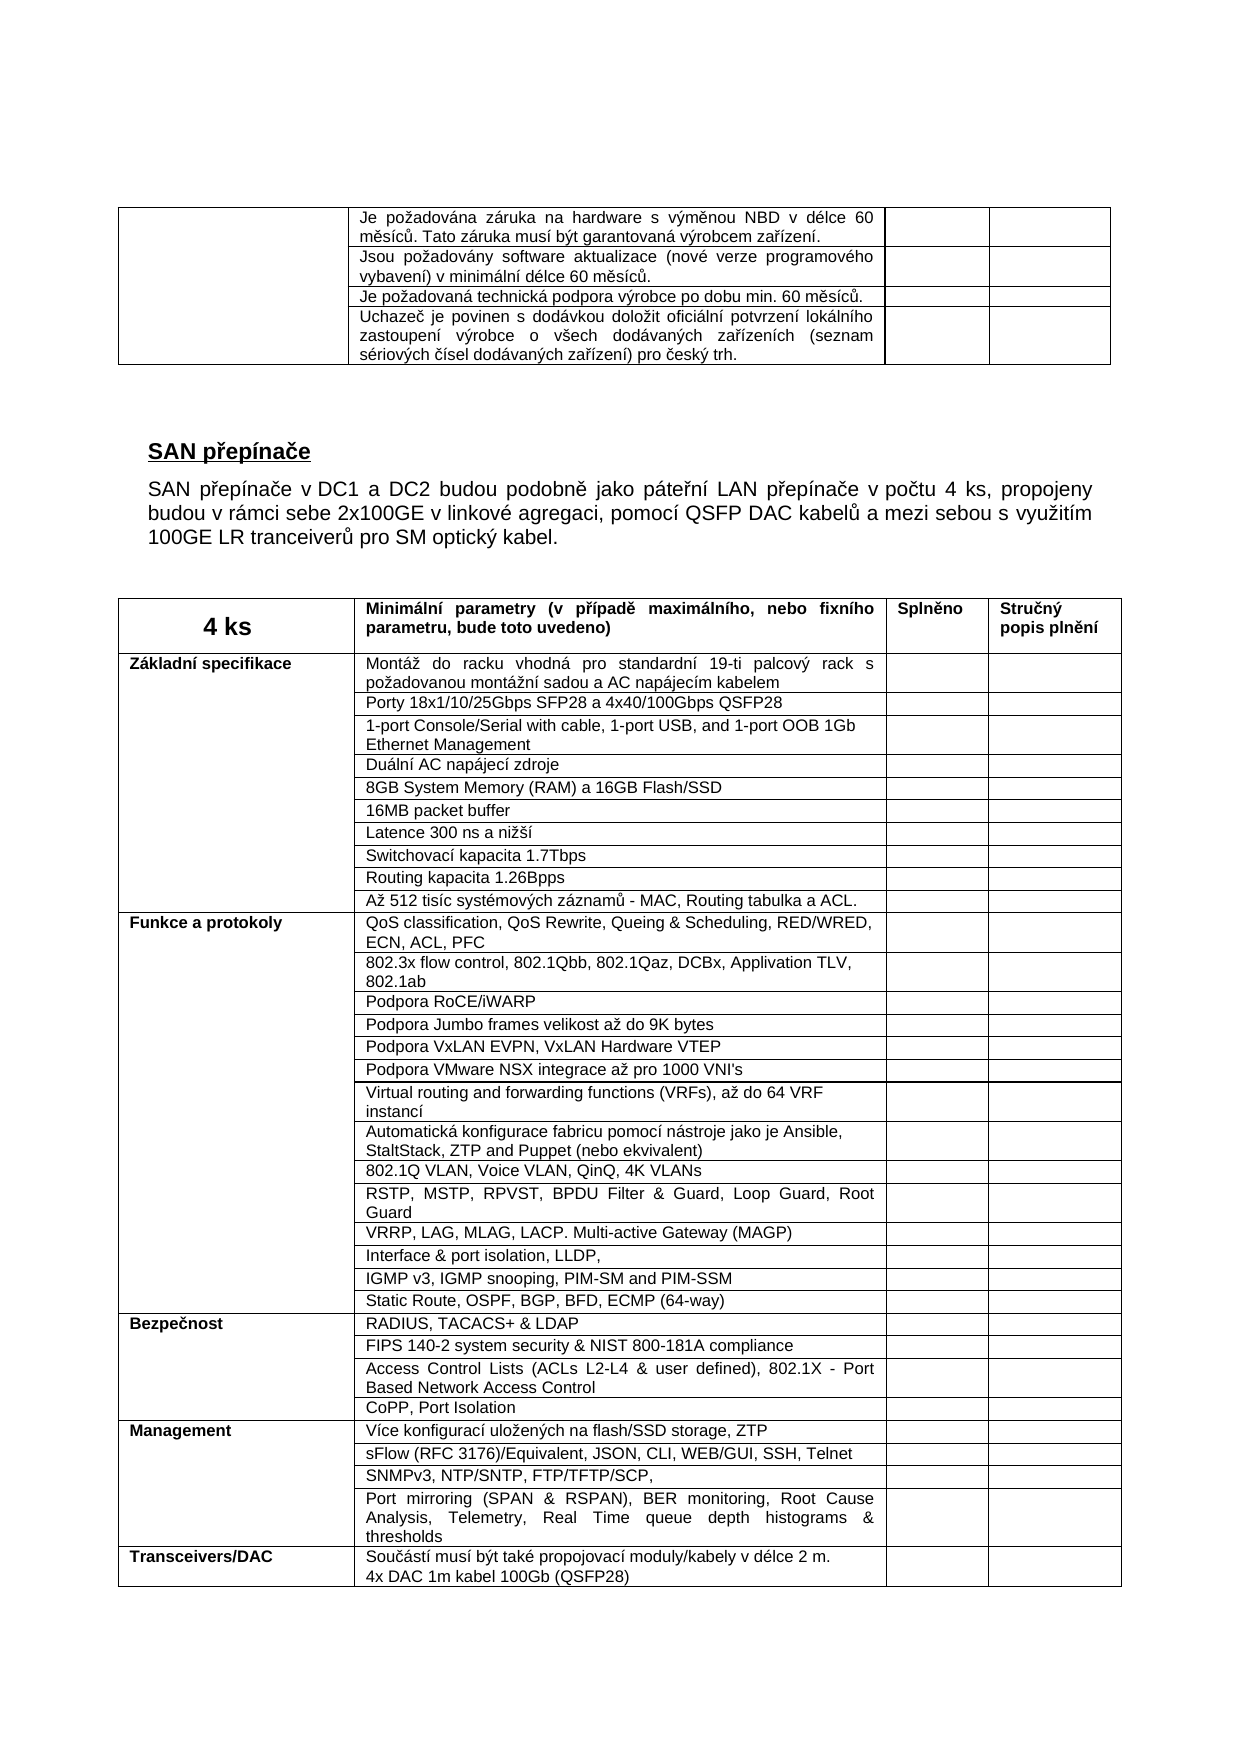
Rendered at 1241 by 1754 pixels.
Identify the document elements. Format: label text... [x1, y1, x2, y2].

table_cell Interface & port isolation, LLDP, [355, 1246, 886, 1267]
table_cell [989, 913, 1121, 952]
table_cell [989, 1444, 1121, 1465]
table_cell Podpora Jumbo frames velikost až do 9K bytes [355, 1015, 886, 1036]
table_cell Access Control Lists (ACLs L2-L4 & user defined), 802.1X - Port Based Network Access Control [355, 1359, 886, 1397]
table_cell [989, 1466, 1121, 1488]
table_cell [355, 1547, 886, 1586]
table_cell [989, 1037, 1121, 1059]
table_cell [989, 1314, 1121, 1335]
table_cell [887, 1269, 988, 1290]
table_cell IGMP v3, IGMP snooping, PIM-SM and PIM-SSM [355, 1269, 886, 1290]
table_cell Switchovací kapacita 1.7Tbps [355, 846, 886, 867]
table_cell [887, 1444, 988, 1465]
table_cell [887, 693, 988, 715]
table_cell [990, 247, 1110, 286]
table_cell [887, 800, 988, 822]
table_cell Routing kapacita 1.26Bpps [355, 868, 886, 890]
table_cell RSTP, MSTP, RPVST, BPDU Filter & Guard, Loop Guard, Root Guard [355, 1184, 886, 1222]
table_cell [989, 1398, 1121, 1420]
table_cell [887, 846, 988, 867]
table_cell VRRP, LAG, MLAG, LACP. Multi-active Gateway (MAGP) [355, 1223, 886, 1245]
table_cell Základní specifikace [119, 654, 354, 912]
table_cell [989, 778, 1121, 799]
table_cell Virtual routing and forwarding functions (VRFs), až do 64 VRF instancí [355, 1083, 886, 1121]
table_cell [887, 992, 988, 1014]
table_cell Uchazeč je povinen s dodávkou doložit oficiální potvrzení lokálního zastoupení výrobce o všech dodávaných zařízeních (seznam sériových čísel dodávaných zařízení) pro český trh. [349, 307, 884, 364]
table_cell [887, 823, 988, 844]
table_cell [887, 1336, 988, 1358]
table_cell Podpora VxLAN EVPN, VxLAN Hardware VTEP [355, 1037, 886, 1059]
table_header Stručný popis plnění [989, 599, 1121, 653]
table_cell Latence 300 ns a nižší [355, 823, 886, 844]
table_cell [886, 208, 989, 246]
table_cell [887, 654, 988, 692]
table_cell [887, 1184, 988, 1222]
table_cell [989, 953, 1121, 991]
table_header 4 ks [119, 599, 354, 653]
table_cell [887, 1398, 988, 1420]
table_cell [989, 1122, 1121, 1160]
table_cell 802.1Q VLAN, Voice VLAN, QinQ, 4K VLANs [355, 1161, 886, 1183]
table_cell Management [119, 1421, 354, 1546]
table_cell [887, 755, 988, 777]
table_cell Bezpečnost [119, 1314, 354, 1420]
table_cell [989, 654, 1121, 692]
table_cell Transceivers/DAC [119, 1547, 354, 1586]
table_cell [886, 247, 989, 286]
table_cell [887, 1547, 988, 1586]
table_cell [887, 953, 988, 991]
table_cell Jsou požadovány software aktualizace (nové verze programového vybavení) v minimální délce 60 měsíců. [349, 247, 884, 286]
table_cell Je požadována záruka na hardware s výměnou NBD v délce 60 měsíců. Tato záruka musí být garantovaná výrobcem zařízení. [349, 208, 884, 246]
table_cell Montáž do racku vhodná pro standardní 19-ti palcový rack s požadovanou montážní sadou a AC napájecím kabelem [355, 654, 886, 692]
table_cell Je požadovaná technická podpora výrobce po dobu min. 60 měsíců. [349, 287, 884, 306]
table_cell [989, 800, 1121, 822]
table_cell [989, 1489, 1121, 1546]
table_cell sFlow (RFC 3176)/Equivalent, JSON, CLI, WEB/GUI, SSH, Telnet [355, 1444, 886, 1465]
text SAN přepínače v DC1 a DC2 budou podobně jako páteřní LAN přepínače v počtu 4 ks, propojeny budou v rámci sebe 2x100GE v linkové agregaci, pomocí QSFP DAC kabelů a mezi sebou s využitím 100GE LR tranceiverů pro SM optický kabel. [148, 477, 1092, 549]
table_cell [989, 1184, 1121, 1222]
table_cell [887, 891, 988, 912]
table_cell [887, 1466, 988, 1488]
table_cell [990, 208, 1110, 246]
table_cell [887, 1359, 988, 1397]
table_cell [989, 1015, 1121, 1036]
text SAN přepínače [148, 438, 1092, 464]
table_cell [886, 307, 989, 364]
table_cell Automatická konfigurace fabricu pomocí nástroje jako je Ansible, StaltStack, ZTP and Puppet (nebo ekvivalent) [355, 1122, 886, 1160]
table_cell 802.3x flow control, 802.1Qbb, 802.1Qaz, DCBx, Applivation TLV, 802.1ab [355, 953, 886, 991]
table_cell [989, 755, 1121, 777]
table_cell [989, 1359, 1121, 1397]
table_cell [887, 1489, 988, 1546]
table_cell [989, 846, 1121, 867]
table_cell [887, 1421, 988, 1442]
table_cell Podpora RoCE/iWARP [355, 992, 886, 1014]
table_cell [887, 1291, 988, 1313]
table_cell Podpora VMware NSX integrace až pro 1000 VNI's [355, 1060, 886, 1081]
table_cell [989, 1060, 1121, 1081]
table_cell 16MB packet buffer [355, 800, 886, 822]
table_cell [989, 1223, 1121, 1245]
table_cell [887, 1246, 988, 1267]
table_cell [887, 716, 988, 754]
table_cell Port mirroring (SPAN & RSPAN), BER monitoring, Root Cause Analysis, Telemetry, Real Time queue depth histograms & thresholds [355, 1489, 886, 1546]
table_cell 1-port Console/Serial with cable, 1-port USB, and 1-port OOB 1Gb Ethernet Management [355, 716, 886, 754]
table_cell [989, 1083, 1121, 1121]
table_cell [989, 1547, 1121, 1586]
table_cell 8GB System Memory (RAM) a 16GB Flash/SSD [355, 778, 886, 799]
table_header Minimální parametry (v případě maximálního, nebo fixního parametru, bude toto uvedeno) [355, 599, 886, 653]
table_cell [887, 1015, 988, 1036]
table_cell Více konfigurací uložených na flash/SSD storage, ZTP [355, 1421, 886, 1442]
table_cell [989, 1161, 1121, 1183]
table_cell Funkce a protokoly [119, 913, 354, 1313]
table_cell Porty 18x1/10/25Gbps SFP28 a 4x40/100Gbps QSFP28 [355, 693, 886, 715]
table_cell [887, 1122, 988, 1160]
table_cell SNMPv3, NTP/SNTP, FTP/TFTP/SCP, [355, 1466, 886, 1488]
table_header Splněno [887, 599, 988, 653]
table_cell CoPP, Port Isolation [355, 1398, 886, 1420]
table_cell Duální AC napájecí zdroje [355, 755, 886, 777]
table_cell [990, 307, 1110, 364]
table_cell [887, 1037, 988, 1059]
table_cell [989, 1291, 1121, 1313]
table_cell [887, 778, 988, 799]
table_cell [989, 1246, 1121, 1267]
table_cell [887, 1314, 988, 1335]
table_cell [887, 913, 988, 952]
table_cell [989, 716, 1121, 754]
table_cell [887, 1223, 988, 1245]
table_cell QoS classification, QoS Rewrite, Queing & Scheduling, RED/WRED, ECN, ACL, PFC [355, 913, 886, 952]
table_cell [989, 868, 1121, 890]
table_cell [887, 1060, 988, 1081]
table_cell [886, 287, 989, 306]
table_cell RADIUS, TACACS+ & LDAP [355, 1314, 886, 1335]
table_cell [887, 1083, 988, 1121]
table_cell [989, 1336, 1121, 1358]
table_cell Až 512 tisíc systémových záznamů - MAC, Routing tabulka a ACL. [355, 891, 886, 912]
table_cell Static Route, OSPF, BGP, BFD, ECMP (64-way) [355, 1291, 886, 1313]
table_cell [989, 992, 1121, 1014]
table_cell [989, 693, 1121, 715]
table_cell [887, 1161, 988, 1183]
table_cell [989, 823, 1121, 844]
table_cell [989, 891, 1121, 912]
table_cell [989, 1269, 1121, 1290]
table_cell [989, 1421, 1121, 1442]
table_cell [990, 287, 1110, 306]
table_cell FIPS 140-2 system security & NIST 800-181A compliance [355, 1336, 886, 1358]
table_cell [887, 868, 988, 890]
